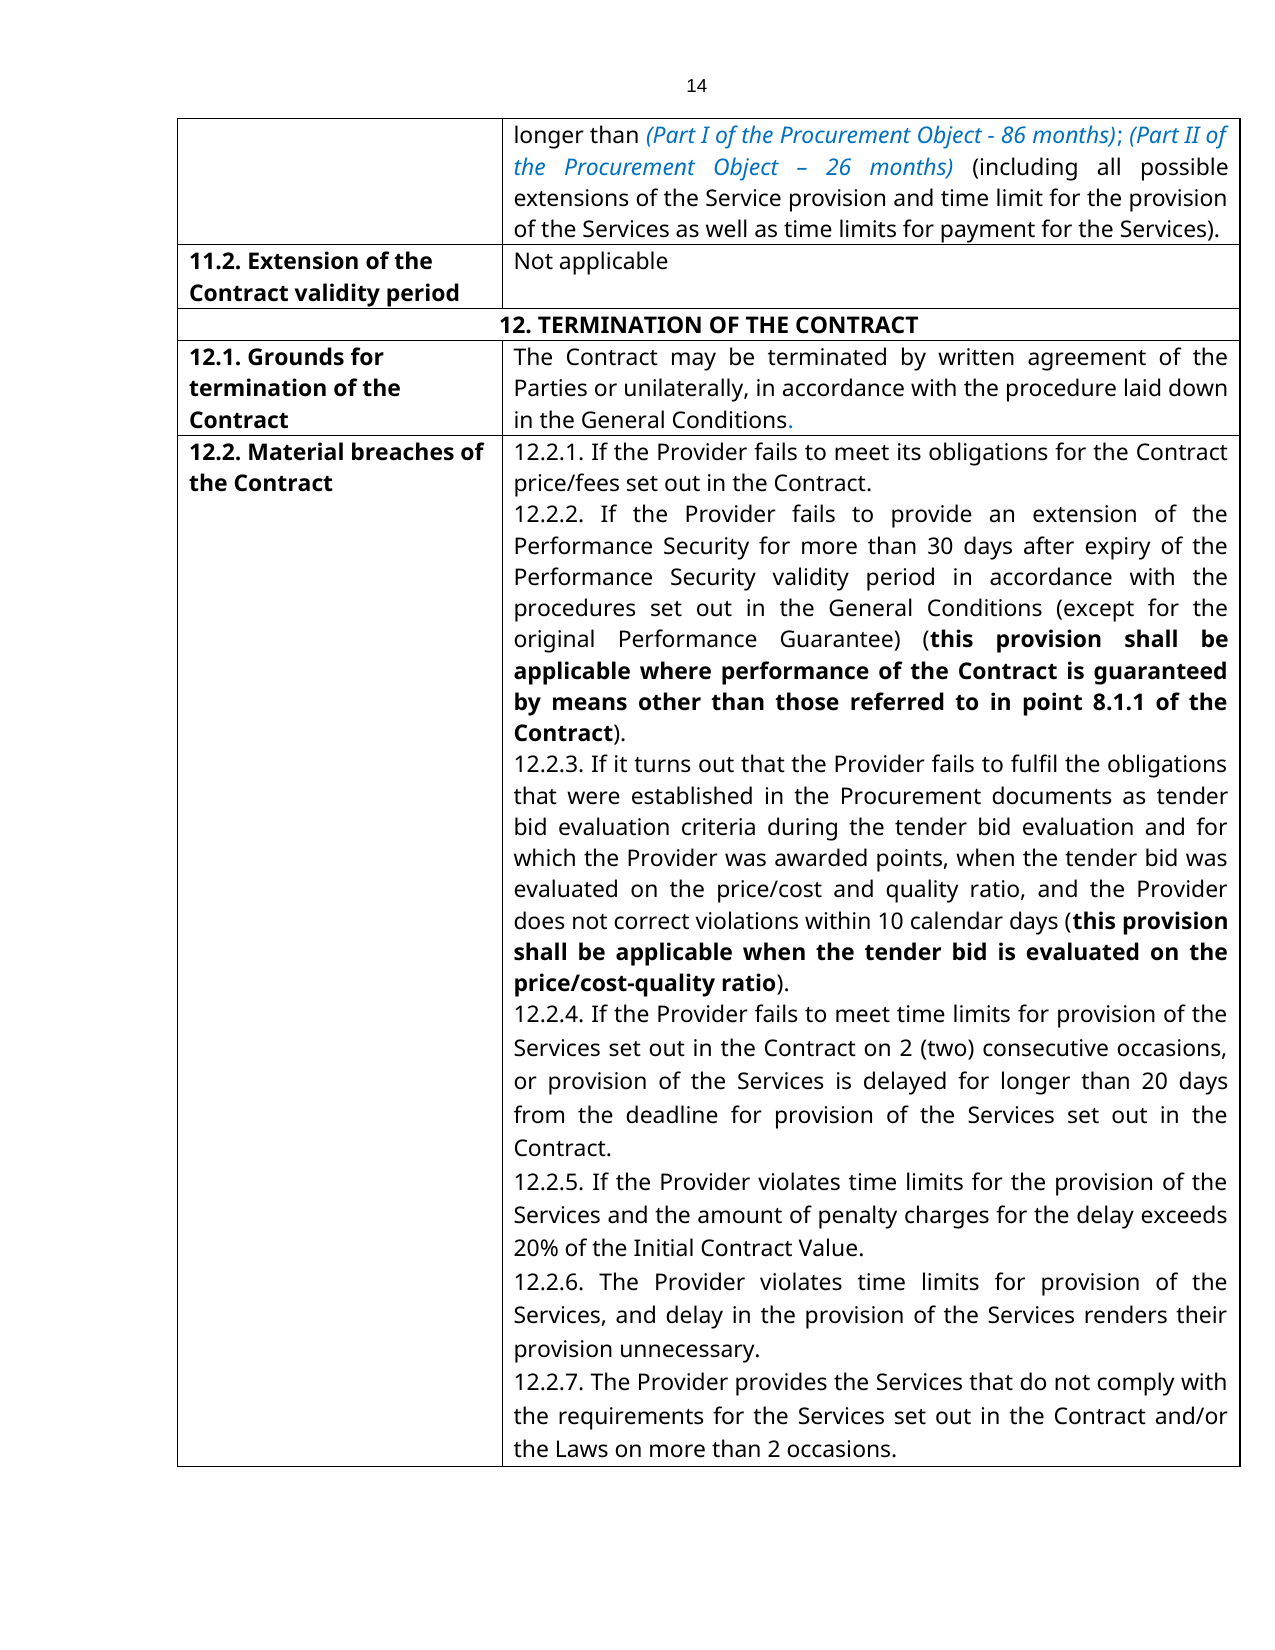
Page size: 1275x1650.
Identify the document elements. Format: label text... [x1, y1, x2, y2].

table_cell The Contract may be terminated by written agreement of the Parties or unilaterally, in accordance with the procedure laid down in the General Conditions. [503, 341, 1239, 435]
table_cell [178, 119, 502, 244]
table_cell 12. TERMINATION OF THE CONTRACT [178, 309, 1239, 340]
table_cell Not applicable [503, 245, 1239, 308]
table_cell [503, 119, 1239, 244]
table_cell 12.1. Grounds for termination of the Contract [178, 341, 502, 435]
table_cell 11.2. Extension of the Contract validity period [178, 245, 502, 308]
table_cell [178, 436, 502, 1466]
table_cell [503, 436, 1239, 1466]
